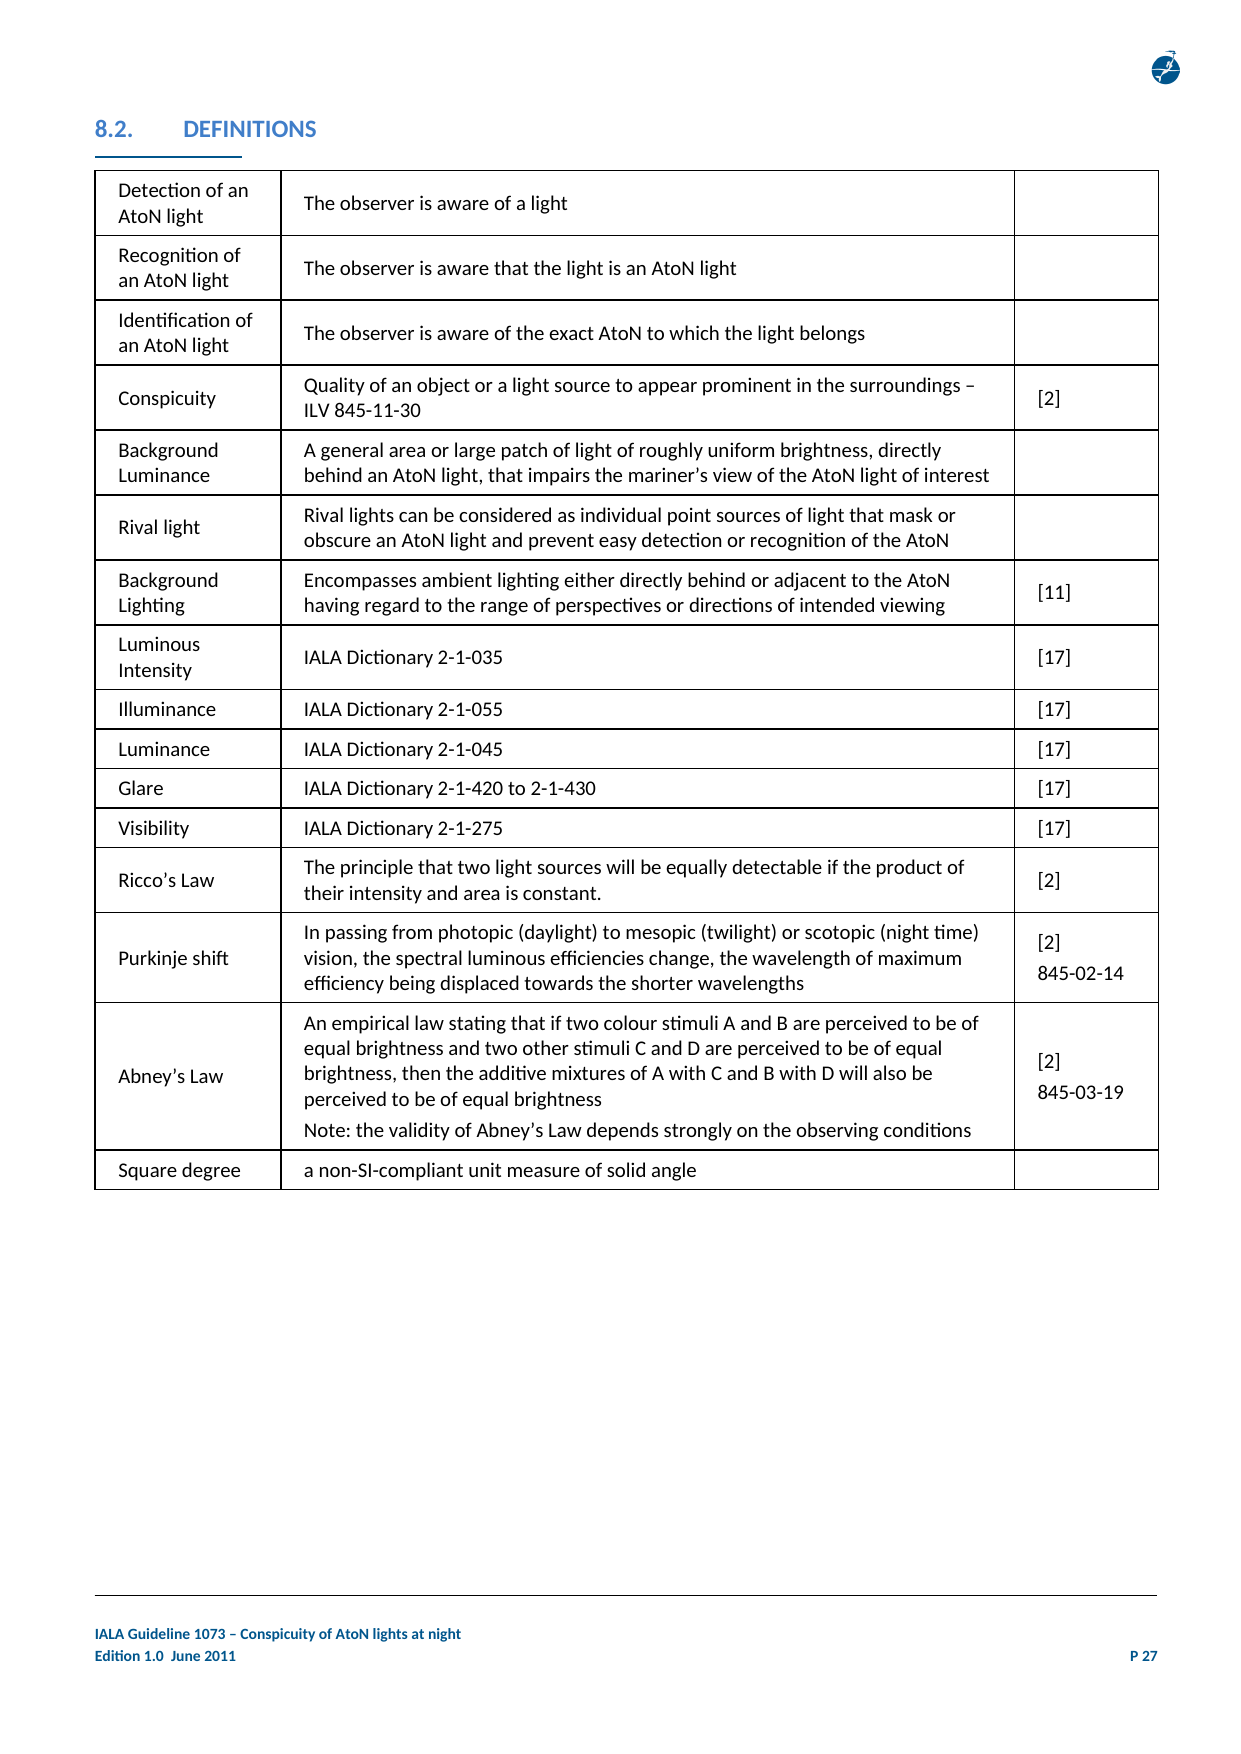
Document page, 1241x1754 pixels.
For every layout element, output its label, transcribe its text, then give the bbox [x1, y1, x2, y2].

table_cell Square degree [96, 1151, 280, 1189]
table_cell A general area or large patch of light of roughly uniform brightness, directly behind an AtoN light, that impairs the mariner’s view of the AtoN light of interest [282, 431, 1014, 494]
table_cell Purkinje shift [96, 913, 280, 1002]
table_cell IALA Dictionary 2-1-035 [282, 626, 1014, 689]
picture [1120, 0, 1239, 119]
table_cell IALA Dictionary 2-1-045 [282, 730, 1014, 768]
table_cell [17] [1015, 769, 1158, 807]
table_cell IALA Dictionary 2-1-275 [282, 809, 1014, 847]
table_cell Rival light [96, 496, 280, 559]
table_cell [2] [1015, 366, 1158, 429]
subtitle Definitions [94, 113, 1157, 144]
table_cell Identification of an AtoN light [96, 301, 280, 364]
table_cell IALA Dictionary 2-1-420 to 2-1-430 [282, 769, 1014, 807]
table_cell [17] [1015, 626, 1158, 689]
table_cell IALA Dictionary 2-1-055 [282, 690, 1014, 728]
table_header [1015, 171, 1158, 234]
table_cell Luminance [96, 730, 280, 768]
table_cell [1015, 301, 1158, 364]
table_cell The observer is aware of the exact AtoN to which the light belongs [282, 301, 1014, 364]
table_cell Glare [96, 769, 280, 807]
table_cell [17] [1015, 690, 1158, 728]
table_cell In passing from photopic (daylight) to mesopic (twilight) or scotopic (night time) vision, the spectral luminous efficiencies change, the wavelength of maximum efficiency being displaced towards the shorter wavelengths [282, 913, 1014, 1002]
table_cell [17] [1015, 809, 1158, 847]
table_cell [2] [1015, 848, 1158, 912]
table_cell Ricco’s Law [96, 848, 280, 912]
table_cell Encompasses ambient lighting either directly behind or adjacent to the AtoN having regard to the range of perspectives or directions of intended viewing [282, 561, 1014, 624]
table_cell Quality of an object or a light source to appear prominent in the surroundings – ILV 845-11-30 [282, 366, 1014, 429]
table_cell Recognition of an AtoN light [96, 236, 280, 299]
table_cell Visibility [96, 809, 280, 847]
table_cell An empirical law stating that if two colour stimuli A and B are perceived to be of equal brightness and two other stimuli C and D are perceived to be of equal brightness, then the additive mixtures of A with C and B with D will also be perceived to be of equal brightness Note: the validity of Abney’s Law depends strongly on the observing conditions [282, 1003, 1014, 1149]
table_cell Conspicuity [96, 366, 280, 429]
table_cell Background Lighting [96, 561, 280, 624]
table_cell Rival lights can be considered as individual point sources of light that mask or obscure an AtoN light and prevent easy detection or recognition of the AtoN [282, 496, 1014, 559]
table_cell [11] [1015, 561, 1158, 624]
table_cell Illuminance [96, 690, 280, 728]
table_cell [2] 845-02-14 [1015, 913, 1158, 1002]
table_cell [1015, 496, 1158, 559]
table_cell The observer is aware that the light is an AtoN light [282, 236, 1014, 299]
table_cell Background Luminance [96, 431, 280, 494]
table_cell [1015, 431, 1158, 494]
table_header The observer is aware of a light [282, 171, 1014, 234]
table_header Detection of an AtoN light [96, 171, 280, 234]
table_cell [17] [1015, 730, 1158, 768]
table_cell Luminous Intensity [96, 626, 280, 689]
table_cell Abney’s Law [96, 1003, 280, 1149]
table_cell [2] 845-03-19 [1015, 1003, 1158, 1149]
table_cell a non-SI-compliant unit measure of solid angle [282, 1151, 1014, 1189]
table_cell [1015, 1151, 1158, 1189]
table_cell The principle that two light sources will be equally detectable if the product of their intensity and area is constant. [282, 848, 1014, 912]
table_cell [1015, 236, 1158, 299]
